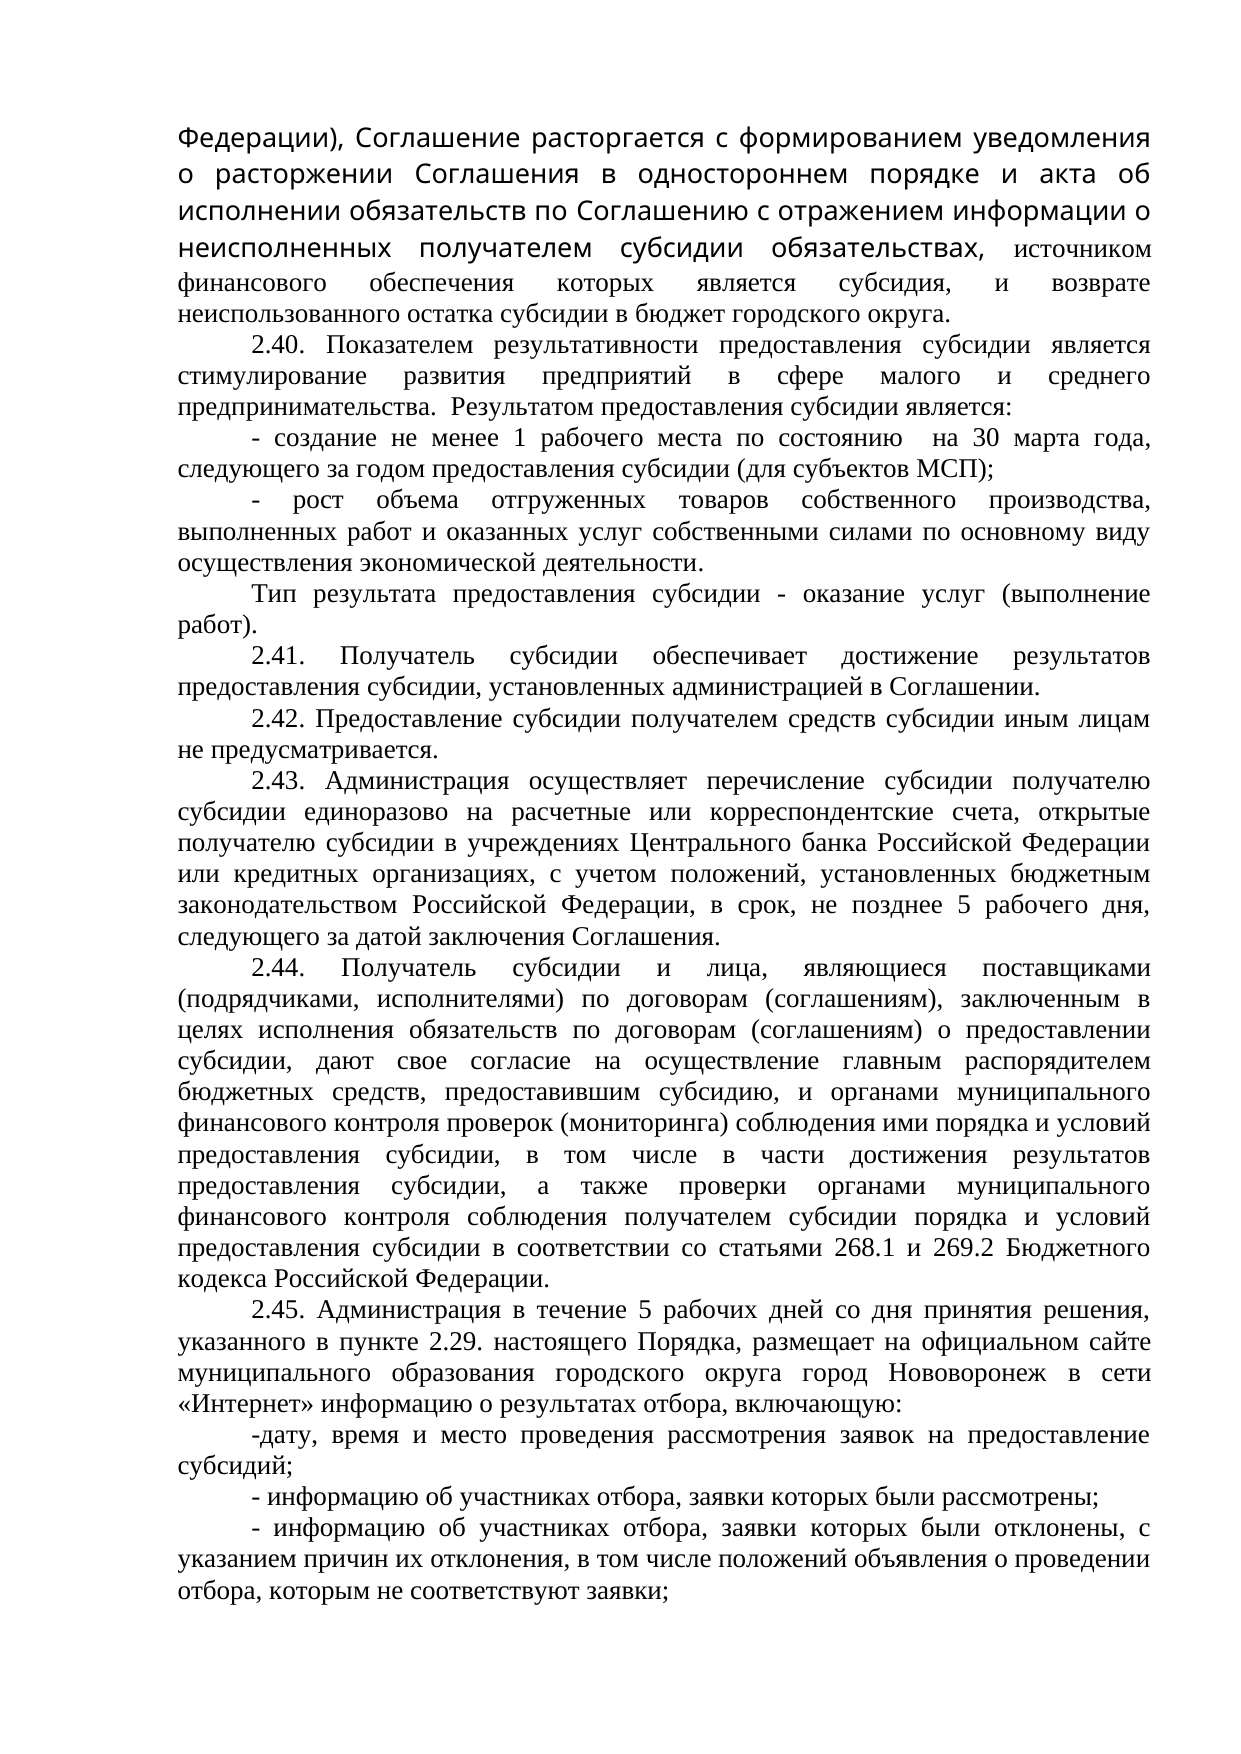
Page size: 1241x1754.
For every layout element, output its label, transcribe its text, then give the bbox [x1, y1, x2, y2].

text -дату, время и место проведения рассмотрения заявок на предоставление субсидий; [177, 1418, 1152, 1480]
list 2.41. Получатель субсидии обеспечивает достижение результатов предоставления субсидии, установленных администрацией в Соглашении. [177, 639, 1152, 702]
text - информацию об участниках отбора, заявки которых были рассмотрены; [177, 1480, 1152, 1511]
list Тип результата предоставления субсидии - оказание услуг (выполнение работ). [177, 577, 1152, 639]
text - информацию об участниках отбора, заявки которых были отклонены, с указанием причин их отклонения, в том числе положений объявления о проведении отбора, которым не соответствуют заявки; [177, 1511, 1152, 1605]
list - создание не менее 1 рабочего места по состоянию на 30 марта года, следующего за годом предоставления субсидии (для субъектов МСП); [177, 421, 1152, 484]
list 2.43. Администрация осуществляет перечисление субсидии получателю субсидии единоразово на расчетные или корреспондентские счета, открытые получателю субсидии в учреждениях Центрального банка Российской Федерации или кредитных организациях, с учетом положений, установленных бюджетным законодательством Российской Федерации, в срок, не позднее 5 рабочего дня, следующего за датой заключения Соглашения. [177, 764, 1152, 951]
list 2.42. Предоставление субсидии получателем средств субсидии иным лицам не предусматривается. [177, 702, 1152, 764]
text 2.40. Показателем результативности предоставления субсидии является стимулирование развития предприятий в сфере малого и среднего предпринимательства. Результатом предоставления субсидии является: [177, 328, 1152, 421]
text 2.44. Получатель субсидии и лица, являющиеся поставщиками (подрядчиками, исполнителями) по договорам (соглашениям), заключенным в целях исполнения обязательств по договорам (соглашениям) о предоставлении субсидии, дают свое согласие на осуществление главным распорядителем бюджетных средств, предоставившим субсидию, и органами муниципального финансового контроля проверок (мониторинга) соблюдения ими порядка и условий предоставления субсидии, в том числе в части достижения результатов предоставления субсидии, а также проверки органами муниципального финансового контроля соблюдения получателем субсидии порядка и условий предоставления субсидии в соответствии со статьями 268.1 и 269.2 Бюджетного кодекса Российской Федерации. [177, 951, 1152, 1293]
list - рост объема отгруженных товаров собственного производства, выполненных работ и оказанных услуг собственными силами по основному виду осуществления экономической деятельности. [177, 484, 1152, 577]
text 2.45. Администрация в течение 5 рабочих дней со дня принятия решения, указанного в пункте 2.29. настоящего Порядка, размещает на официальном сайте муниципального образования городского округа город Нововоронеж в сети «Интернет» информацию о результатах отбора, включающую: [177, 1293, 1152, 1418]
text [177, 118, 1152, 328]
